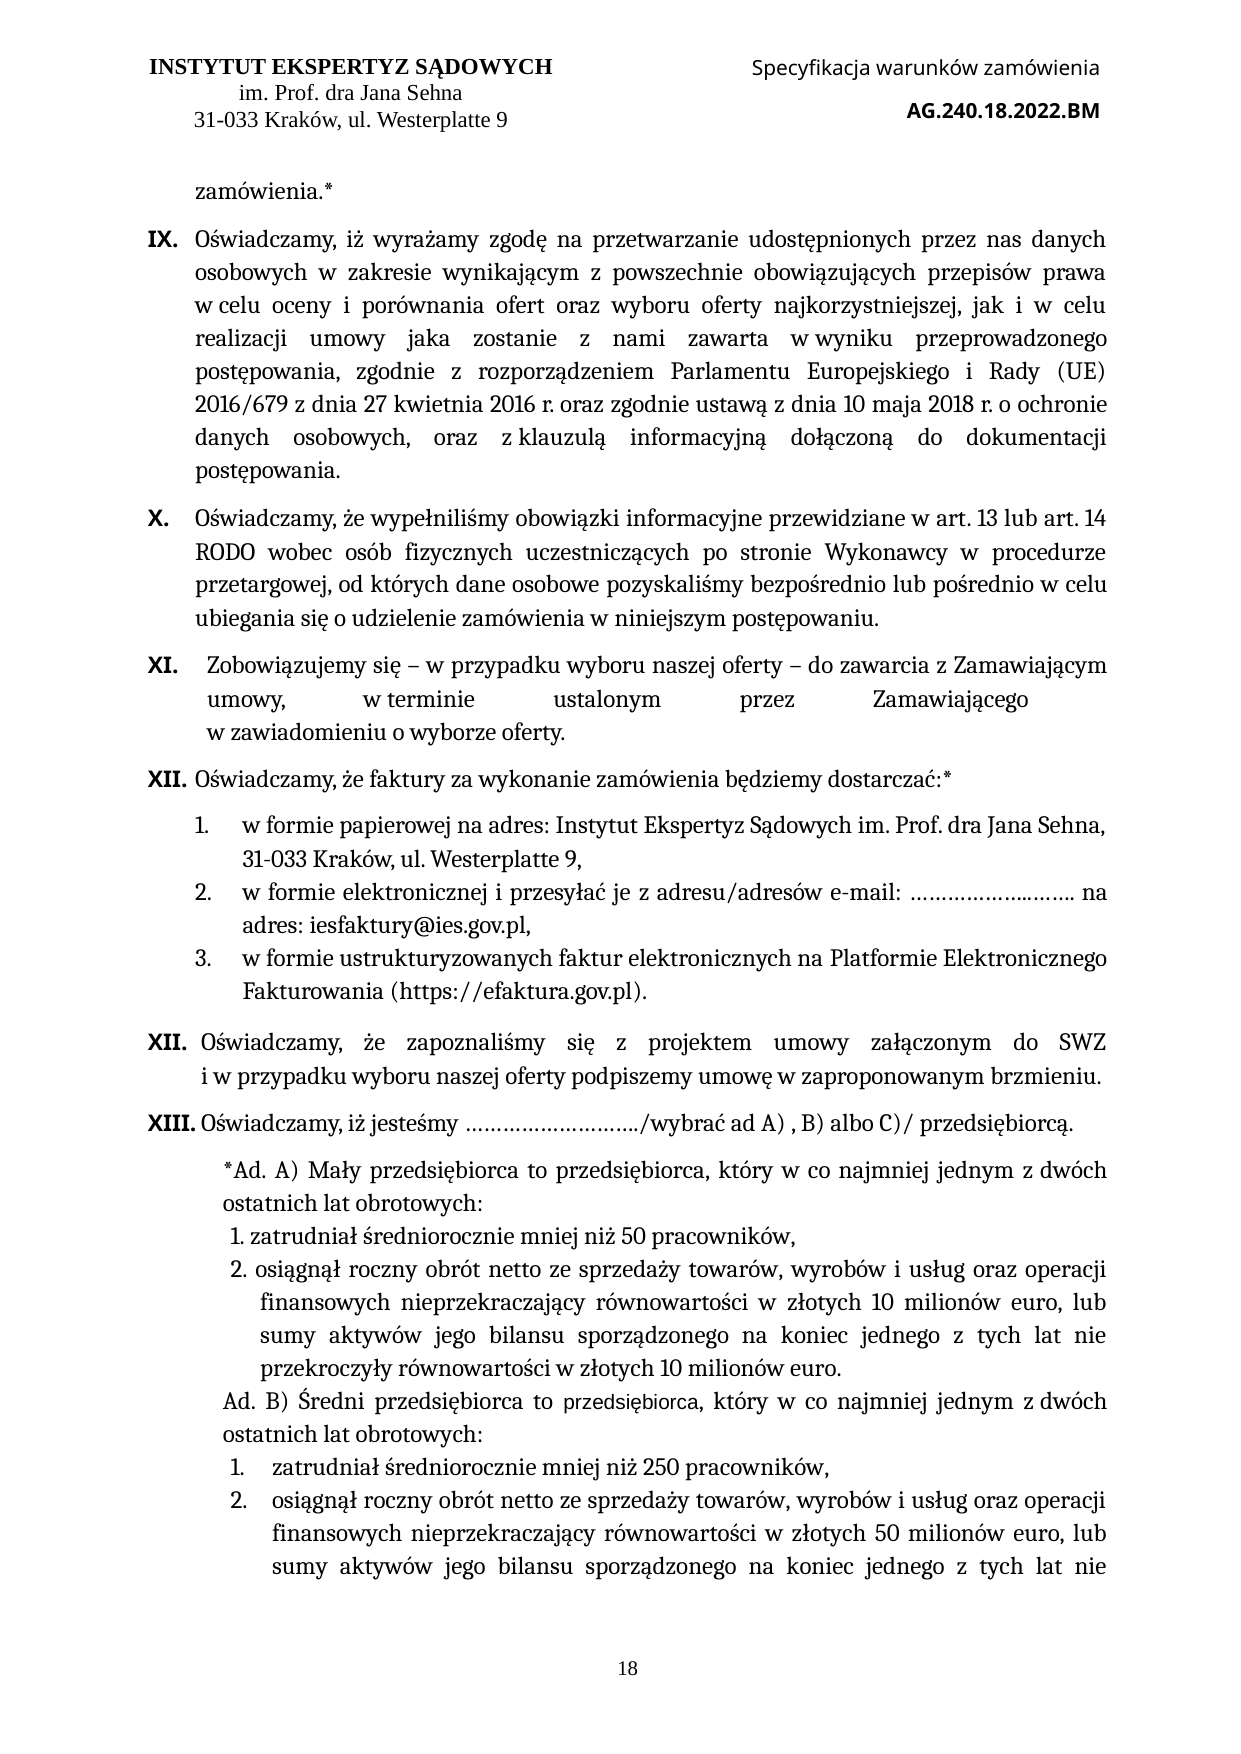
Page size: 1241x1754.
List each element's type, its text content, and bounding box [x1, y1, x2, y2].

list Oświadczamy, iż jesteśmy ………………………./wybrać ad A) , B) albo C)/ przedsiębiorcą. [148, 1107, 1107, 1138]
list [195, 177, 1107, 206]
text Ad. B) Średni przedsiębiorca to przedsiębiorca, który w co najmniej jednym z dwóch ostatnich lat obrotowych: [223, 1387, 1107, 1449]
list w formie elektronicznej i przesyłać je z adresu/adresów e-mail: ………………..……. na adres: iesfaktury@ies.gov.pl, [195, 877, 1107, 939]
list Oświadczamy, że wypełniliśmy obowiązki informacyjne przewidziane w art. 13 lub art. 14 RODO wobec osób fizycznych uczestniczących po stronie Wykonawcy w procedurze przetargowej, od których dane osobowe pozyskaliśmy bezpośrednio lub pośrednio w celu ubiegania się o udzielenie zamówienia w niniejszym postępowaniu. [148, 502, 1107, 632]
list Oświadczamy, iż wyrażamy zgodę na przetwarzanie udostępnionych przez nas danych osobowych w zakresie wynikającym z powszechnie obowiązujących przepisów prawa w celu oceny i porównania ofert oraz wyboru oferty najkorzystniejszej, jak i w celu realizacji umowy jaka zostanie z nami zawarta w wyniku przeprowadzonego postępowania, zgodnie z rozporządzeniem Parlamentu Europejskiego i Rady (UE) 2016/679 z dnia 27 kwietnia 2016 r. oraz zgodnie ustawą z dnia 10 maja 2018 r. o ochronie danych osobowych, oraz z klauzulą informacyjną dołączoną do dokumentacji postępowania. [148, 223, 1107, 485]
text 1. zatrudniał średniorocznie mniej niż 50 pracowników, [230, 1222, 1107, 1251]
text 2. osiągnął roczny obrót netto ze sprzedaży towarów, wyrobów i usług oraz operacji finansowych nieprzekraczający równowartości w złotych 10 milionów euro, lub sumy aktywów jego bilansu sporządzonego na koniec jednego z tych lat nie przekroczyły równowartości w złotych 10 milionów euro. [230, 1255, 1107, 1383]
list Oświadczamy, że faktury za wykonanie zamówienia będziemy dostarczać:* [148, 763, 1107, 794]
list w formie ustrukturyzowanych faktur elektronicznych na Platformie Elektronicznego Fakturowania (https://efaktura.gov.pl). [195, 943, 1107, 1005]
text *Ad. A) Mały przedsiębiorca to przedsiębiorca, który w co najmniej jednym z dwóch ostatnich lat obrotowych: [223, 1156, 1107, 1217]
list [230, 1486, 1107, 1581]
list w formie papierowej na adres: Instytut Ekspertyz Sądowych im. Prof. dra Jana Sehna, 31-033 Kraków, ul. Westerplatte 9, [195, 811, 1107, 873]
list Oświadczamy, że zapoznaliśmy się z projektem umowy załączonym do SWZ i w przypadku wyboru naszej oferty podpiszemy umowę w zaproponowanym brzmieniu. [148, 1026, 1107, 1091]
list Zobowiązujemy się – w przypadku wyboru naszej oferty – do zawarcia z Zamawiającym umowy, w terminie ustalonym przez Zamawiającego w zawiadomieniu o wyborze oferty. [148, 649, 1107, 746]
list zatrudniał średniorocznie mniej niż 250 pracowników, [230, 1453, 1107, 1482]
